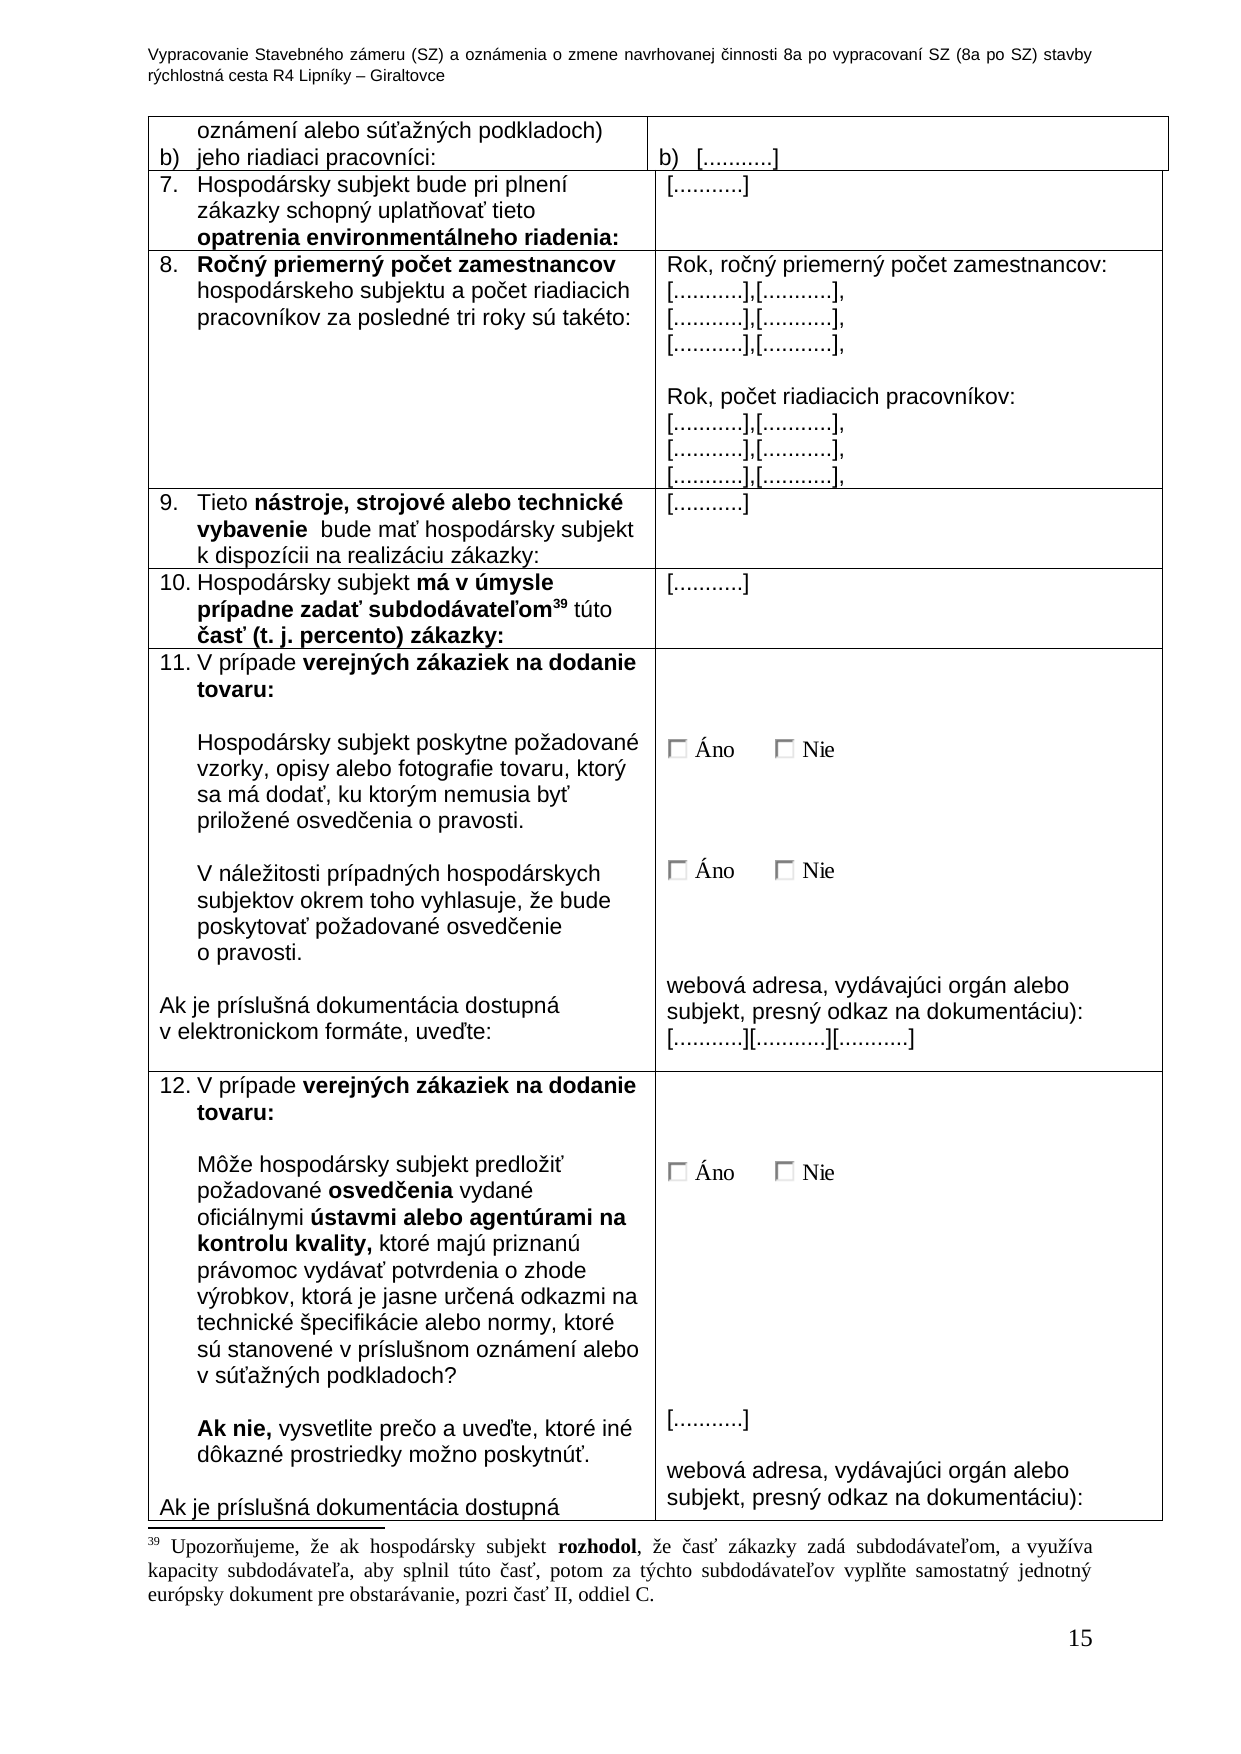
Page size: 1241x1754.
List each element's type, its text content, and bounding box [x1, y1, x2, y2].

table_cell Hospodársky subjekt bude pri plnení zákazky schopný uplatňovať tieto opatrenia environmentálneho riadenia: [149, 171, 655, 250]
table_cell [149, 1072, 655, 1520]
table_cell [...........] [656, 171, 1162, 250]
table_cell webová adresa, vydávajúci orgán alebo subjekt, presný odkaz na dokumentáciu): [...........][...........][...........] [656, 649, 1162, 1071]
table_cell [149, 117, 647, 170]
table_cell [648, 117, 1168, 170]
table_cell [...........] [656, 569, 1162, 648]
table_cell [656, 1072, 1162, 1520]
table_cell Hospodársky subjekt má v úmysle prípadne zadať subdodávateľom túto časť (t. j. percento) zákazky: [149, 569, 655, 648]
table_cell V prípade verejných zákaziek na dodanie tovaru: Hospodársky subjekt poskytne požadované vzorky, opisy alebo fotografie tovaru, ktorý sa má dodať, ku ktorým nemusia byť priložené osvedčenia o pravosti. V náležitosti prípadných hospodárskych subjektov okrem toho vyhlasuje, že bude poskytovať požadované osvedčenie o pravosti. Ak je príslušná dokumentácia dostupná v elektronickom formáte, uveďte: [149, 649, 655, 1071]
table_cell [...........] [656, 489, 1162, 568]
table_cell Rok, ročný priemerný počet zamestnancov: [...........],[...........], [...........],[...........], [...........],[...........], Rok, počet riadiacich pracovníkov: [...........],[...........], [...........],[...........], [...........],[...........], [656, 251, 1162, 488]
table_cell Tieto nástroje, strojové alebo technické vybavenie bude mať hospodársky subjekt k dispozícii na realizáciu zákazky: [149, 489, 655, 568]
table_cell Ročný priemerný počet zamestnancov hospodárskeho subjektu a počet riadiacich pracovníkov za posledné tri roky sú takéto: [149, 251, 655, 488]
